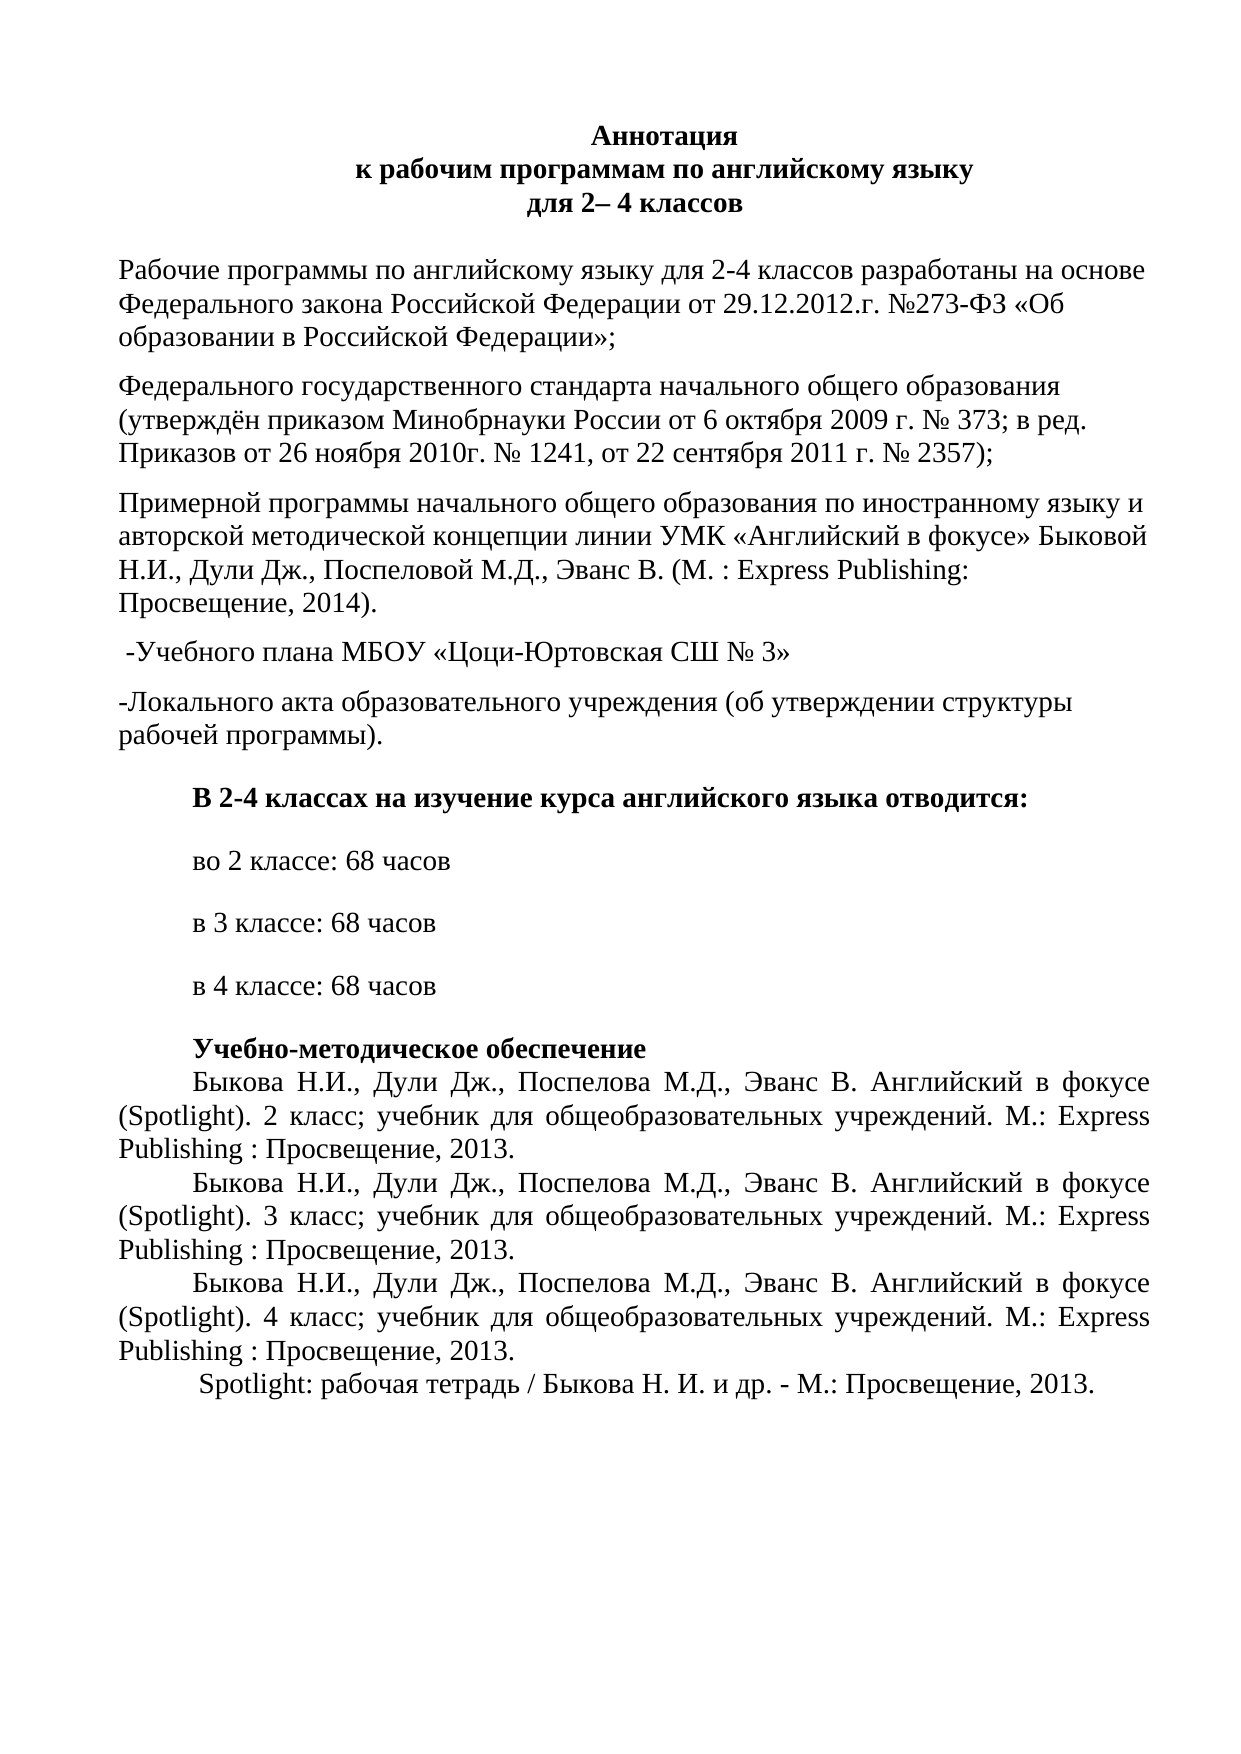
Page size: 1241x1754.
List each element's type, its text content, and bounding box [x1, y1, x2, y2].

text к рабочим программам по английскому языку [118, 152, 1152, 185]
text Быкова Н.И., Дули Дж., Поспелова М.Д., Эванс В. Английский в фокусе (Spotlight). 3 класс; учебник для общеобразовательных учреждений. М.: Express Publishing : Просвещение, 2013. [118, 1165, 1152, 1266]
text -Учебного плана МБОУ «Цоци-Юртовская СШ № 3» [118, 634, 1152, 668]
text в 4 классе: 68 часов [118, 968, 1152, 1002]
text Быкова Н.И., Дули Дж., Поспелова М.Д., Эванс В. Английский в фокусе (Spotlight). 4 класс; учебник для общеобразовательных учреждений. М.: Express Publishing : Просвещение, 2013. [118, 1266, 1152, 1366]
text во 2 классе: 68 часов [118, 843, 1152, 876]
text в 3 классе: 68 часов [118, 905, 1152, 939]
text Аннотация [118, 118, 1152, 152]
text Spotlight: рабочая тетрадь / Быкова Н. И. и др. - М.: Просвещение, 2013. [118, 1366, 1152, 1400]
text Рабочие программы по английскому языку для 2-4 классов разработаны на основе Федерального закона Российской Федерации от 29.12.2012.г. №273-ФЗ «Об образовании в Российской Федерации»; [118, 252, 1152, 353]
text Учебно-методическое обеспечение [118, 1031, 1152, 1064]
text Быкова Н.И., Дули Дж., Поспелова М.Д., Эванс В. Английский в фокусе (Spotlight). 2 класс; учебник для общеобразовательных учреждений. М.: Express Publishing : Просвещение, 2013. [118, 1064, 1152, 1165]
text Федерального государственного стандарта начального общего образования (утверждён приказом Минобрнауки России от 6 октября 2009 г. № 373; в ред. Приказов от 26 ноября 2010г. № 1241, от 22 сентября 2011 г. № 2357); [118, 368, 1152, 469]
text -Локального акта образовательного учреждения (об утверждении структуры рабочей программы). [118, 684, 1152, 751]
text Примерной программы начального общего образования по иностранному языку и авторской методической концепции линии УМК «Английский в фокусе» Быковой Н.И., Дули Дж., Поспеловой М.Д., Эванс В. (М. : Express Publishing: Просвещение, 2014). [118, 485, 1152, 619]
text В 2-4 классах на изучение курса английского языка отводится: [118, 780, 1152, 813]
text для 2– 4 классов [118, 185, 1152, 219]
